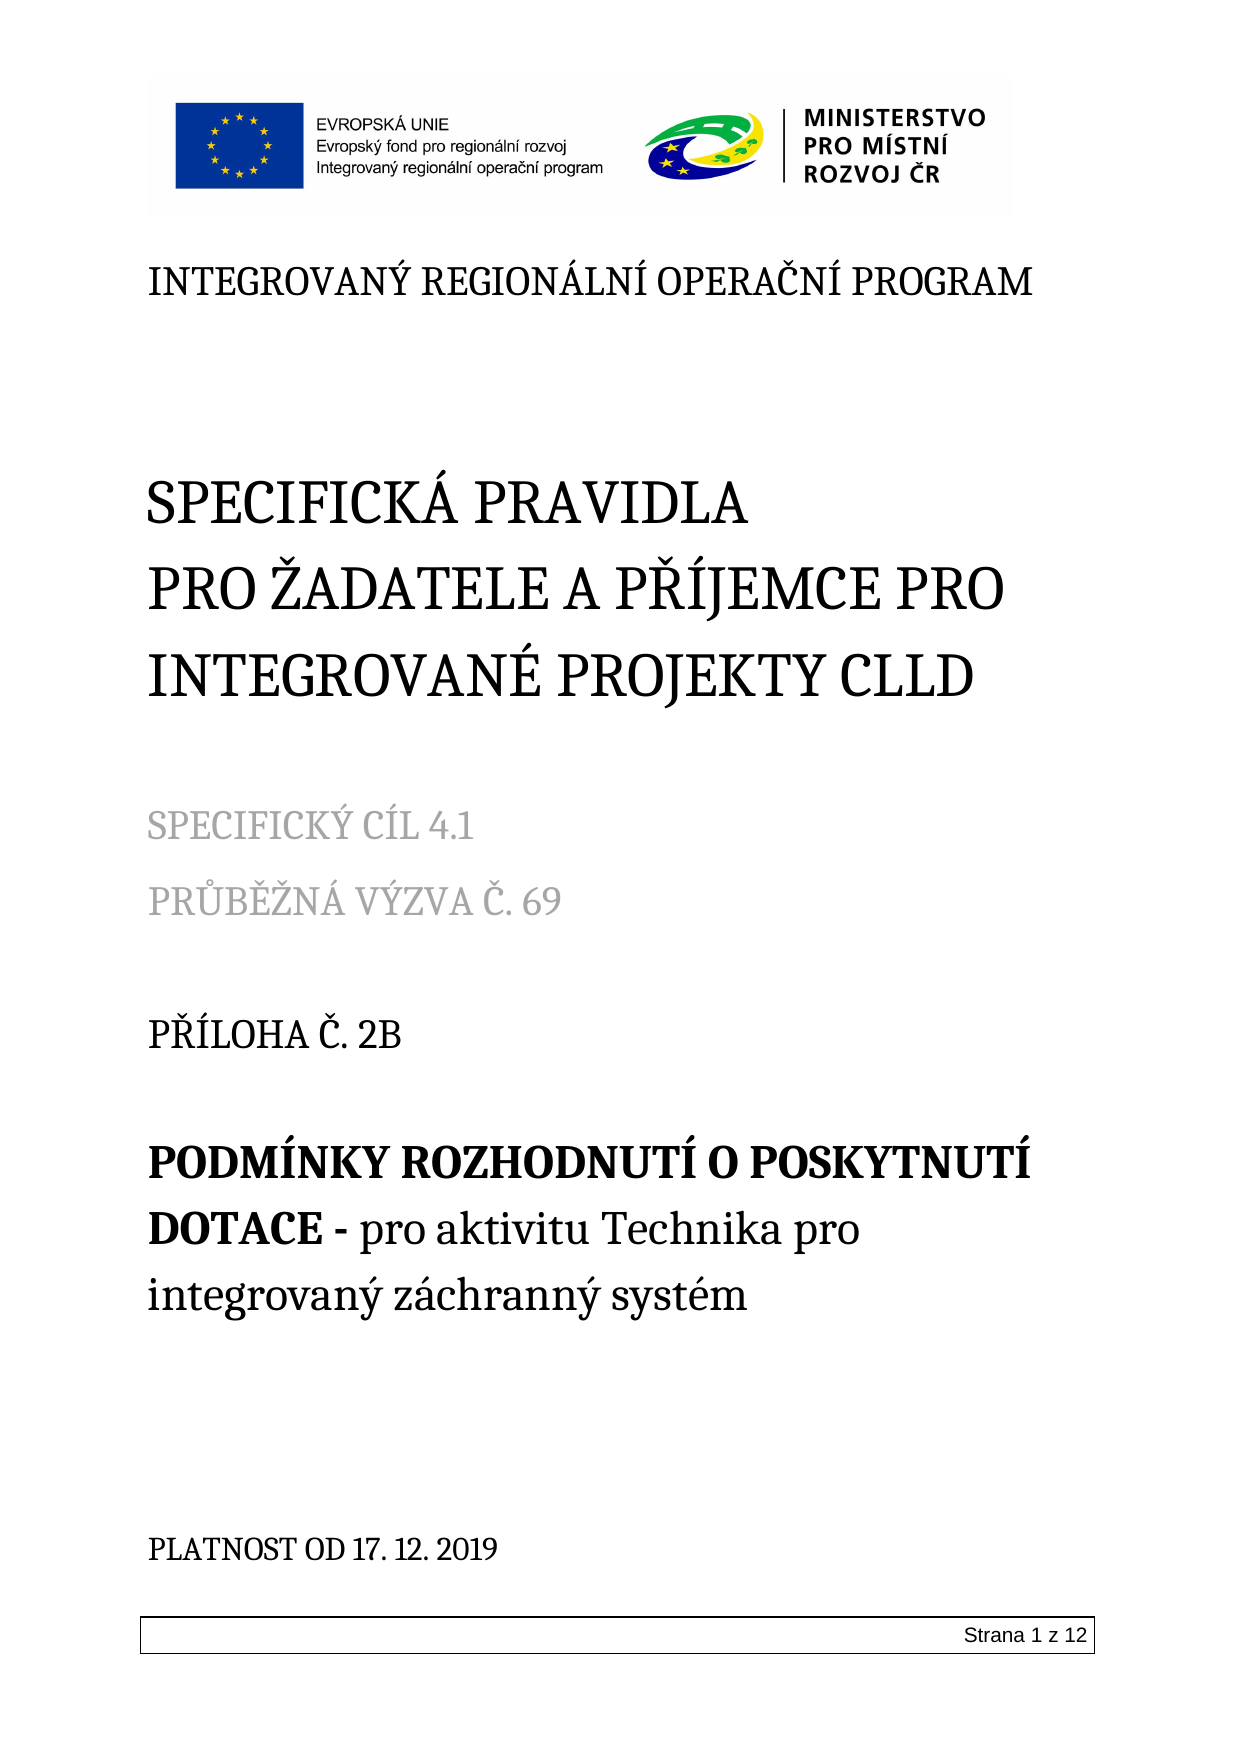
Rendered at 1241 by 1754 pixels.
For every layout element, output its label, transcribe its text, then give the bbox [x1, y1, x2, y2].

text průběžná výzva č. 69 [148, 878, 1092, 926]
text SPECIFICKÁ PRAVIDLA [148, 467, 1092, 539]
text PRO ŽADATELE A PŘÍJEMCE pro INTEGROVANé PROJEKTy clld [148, 553, 1092, 712]
text INTEGROVANÝ REGIONÁLNÍ OPERAČNÍ PROGRAM [148, 258, 1092, 306]
text SPECIFICKÝ CÍL 4.1 [148, 802, 1092, 850]
text pLATNOST OD 17. 12. 2019 [148, 1531, 1092, 1569]
text PŘÍLOHA Č. 2B [148, 1011, 1092, 1059]
picture [147, 73, 1013, 217]
text Podmínky Rozhodnutí o poskytnutí dotace - pro aktivitu Technika pro integrovaný záchranný systém [148, 1135, 1092, 1322]
